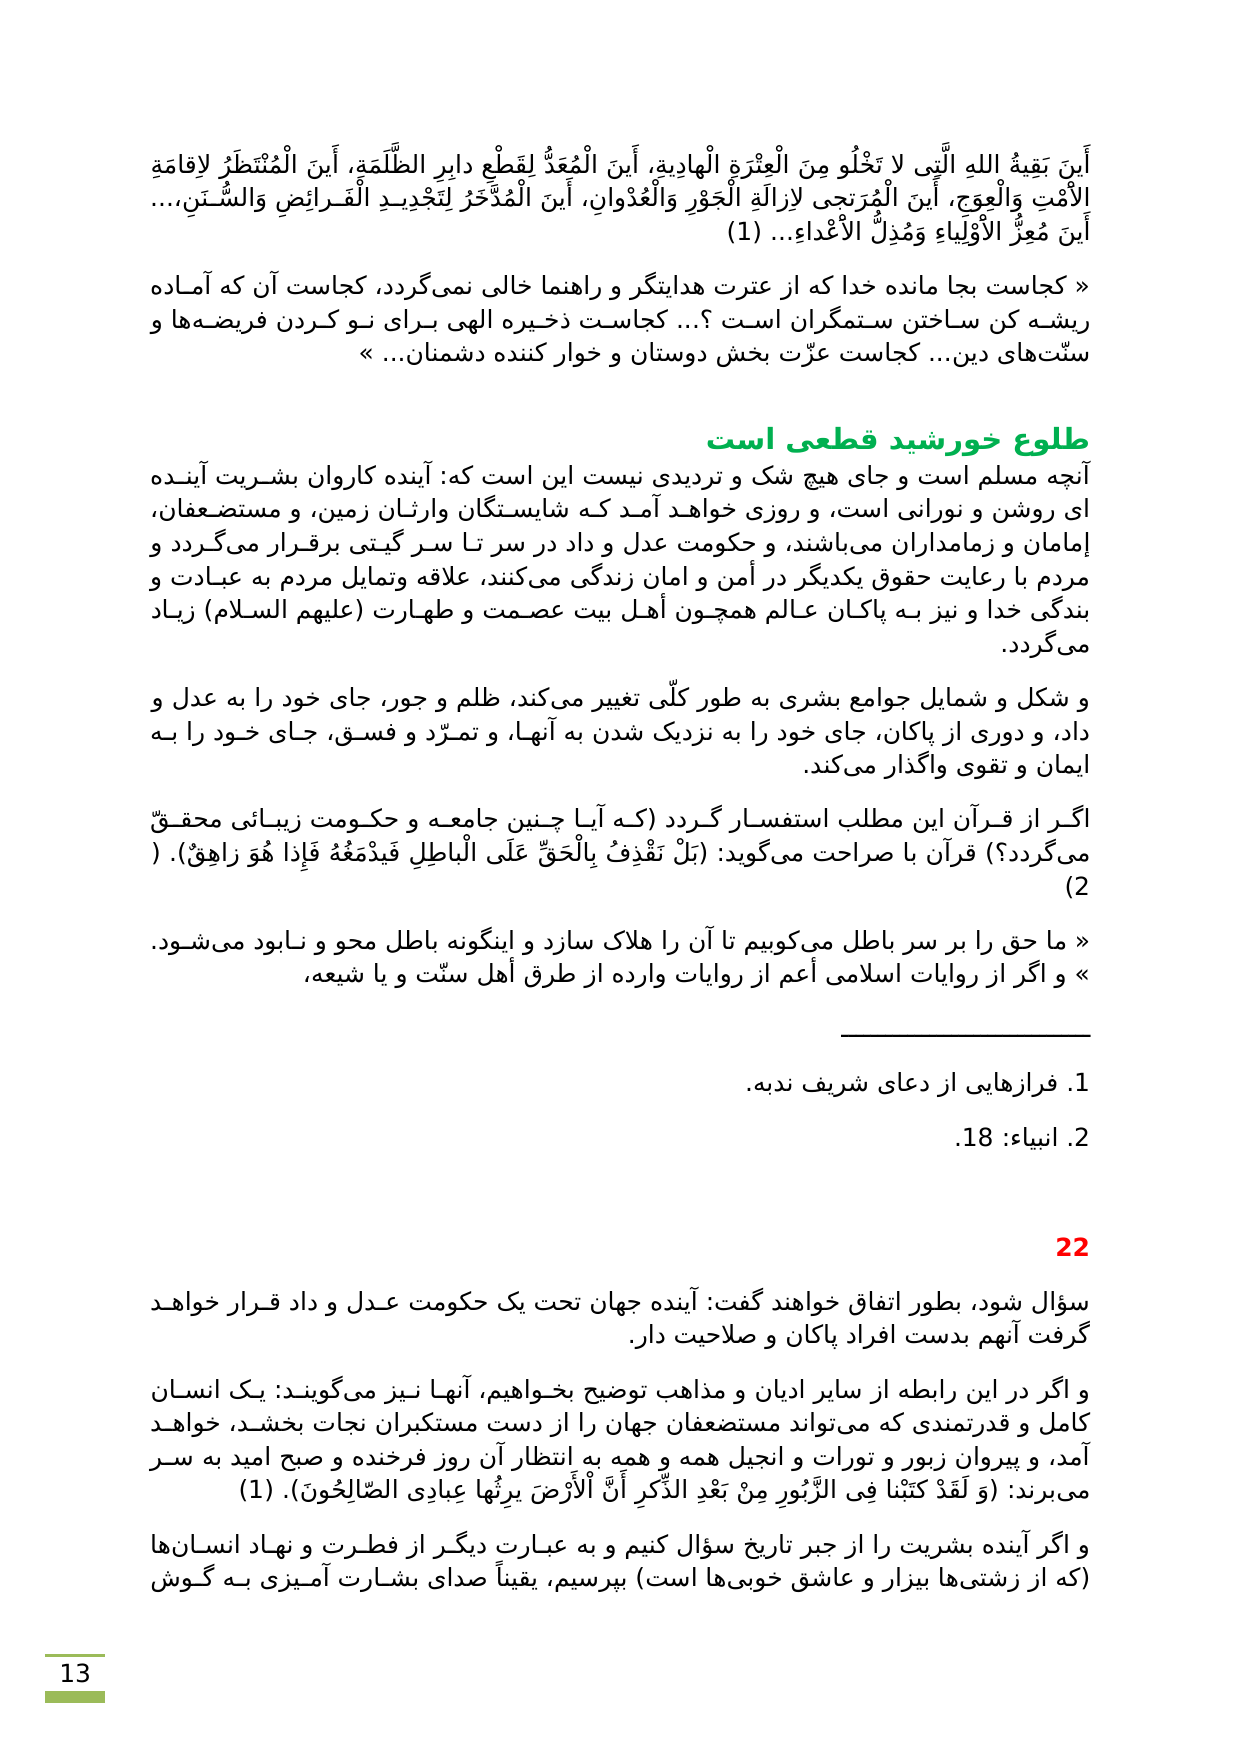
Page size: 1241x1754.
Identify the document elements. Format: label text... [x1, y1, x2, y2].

text سؤال شود، بطور اتفاق خواهند گفت: آینده جهان تحت یک حکومت عدل و داد قرار خواهد گرفت آنهم بدست افراد پاکان و صلاحیت دار. [150, 1287, 1090, 1350]
text و شکل و شمایل جوامع بشری به طور کلّی تغییر می‌کند، ظلم و جور، جای خود را به عدل و داد، و دوری از پاکان، جای خود را به نزدیک شدن به آنها، و تمرّد و فسق، جای خود را به ایمان و تقوی واگذار می‌کند. [150, 683, 1090, 779]
text ــــــــــــــــــــــــــــــــــ [150, 1014, 1090, 1043]
subtitle طلوع خورشید قطعی است [150, 422, 1090, 456]
text « ما حق را بر سر باطل می‌کوبیم تا آن را هلاک سازد و اینگونه باطل محو و نابود می‌شود. » و اگر از روایات اسلامی أعم از روایات وارده از طرق أهل سنّت و یا شیعه، [150, 926, 1090, 989]
text 1. فرازهایی از دعای شریف ندبه. [150, 1068, 1090, 1097]
text 2. انبیاء: 18. [150, 1123, 1090, 1152]
text 22 [150, 1233, 1090, 1262]
text آنچه مسلم است و جای هیچ شک و تردیدی نیست این است که: آینده کاروان بشریت آینده ای روشن و نورانی است، و روزی خواهد آمد که شایستگان وارثان زمین، و مستضعفان، إمامان و زمامداران می‌باشند، و حکومت عدل و داد در سر تا سر گیتی برقرار می‌گردد و مردم با رعایت حقوق یکدیگر در أمن و امان زندگی می‌کنند، علاقه وتمایل مردم به عبادت و بندگی خدا و نیز به پاکان عالم همچون أهل بیت عصمت و طهارت (علیهم السلام) زیاد می‌گردد. [150, 461, 1090, 658]
text « کجاست بجا مانده خدا که از عترت هدایتگر و راهنما خالی نمی‌گردد، کجاست آن که آماده ریشه کن ساختن ستمگران است ؟... کجاست ذخیره الهی برای نو کردن فریضه‌ها و سنّت‌های دین... کجاست عزّت بخش دوستان و خوار کننده دشمنان... » [150, 271, 1090, 368]
text اگر از قرآن این مطلب استفسار گردد (که آیا چنین جامعه و حکومت زیبائی محققّ می‌گردد؟) قرآن با صراحت می‌گوید: (بَلْ نَقْذِفُ بِالْحَقِّ عَلَی الْباطِلِ فَیدْمَغُهُ فَإِذا هُوَ زاهِقٌ). (2) [150, 804, 1090, 901]
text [150, 1530, 1090, 1593]
text و اگر در این رابطه از سایر ادیان و مذاهب توضیح بخواهیم، آنها نیز می‌گویند: یک انسان کامل و قدرتمندی که می‌تواند مستضعفان جهان را از دست مستکبران نجات بخشد، خواهد آمد، و پیروان زبور و تورات و انجیل همه و همه به انتظار آن روز فرخنده و صبح امید به سر می‌برند: (وَ لَقَدْ کتَبْنا فِی الزَّبُورِ مِنْ بَعْدِ الذِّکرِ أَنَّ اْلأَرْضَ یرِثُها عِبادِی الصّالِحُونَ). (1) [150, 1375, 1090, 1505]
text أَینَ بَقِیةُ اللهِ الَّتِی لا تَخْلُو مِنَ الْعِتْرَةِ الْهادِیةِ، أَینَ الْمُعَدُّ لِقَطْعِ دابِرِ الظَّلَمَةِ، أَینَ الْمُنْتَظَرُ لاِقامَةِ الاَْمْتِ وَالْعِوَجِ، أَینَ الْمُرَتجی لاِزالَةِ الْجَوْرِ وَالْعُدْوانِ، أَینَ الْمُدَّخَرُ لِتَجْدِیدِ الْفَرائِضِ وَالسُّنَنِ،... أَینَ مُعِزُّ الاَْوْلِیاءِ وَمُذِلُّ الاَْعْداءِ... (1) [150, 150, 1090, 246]
